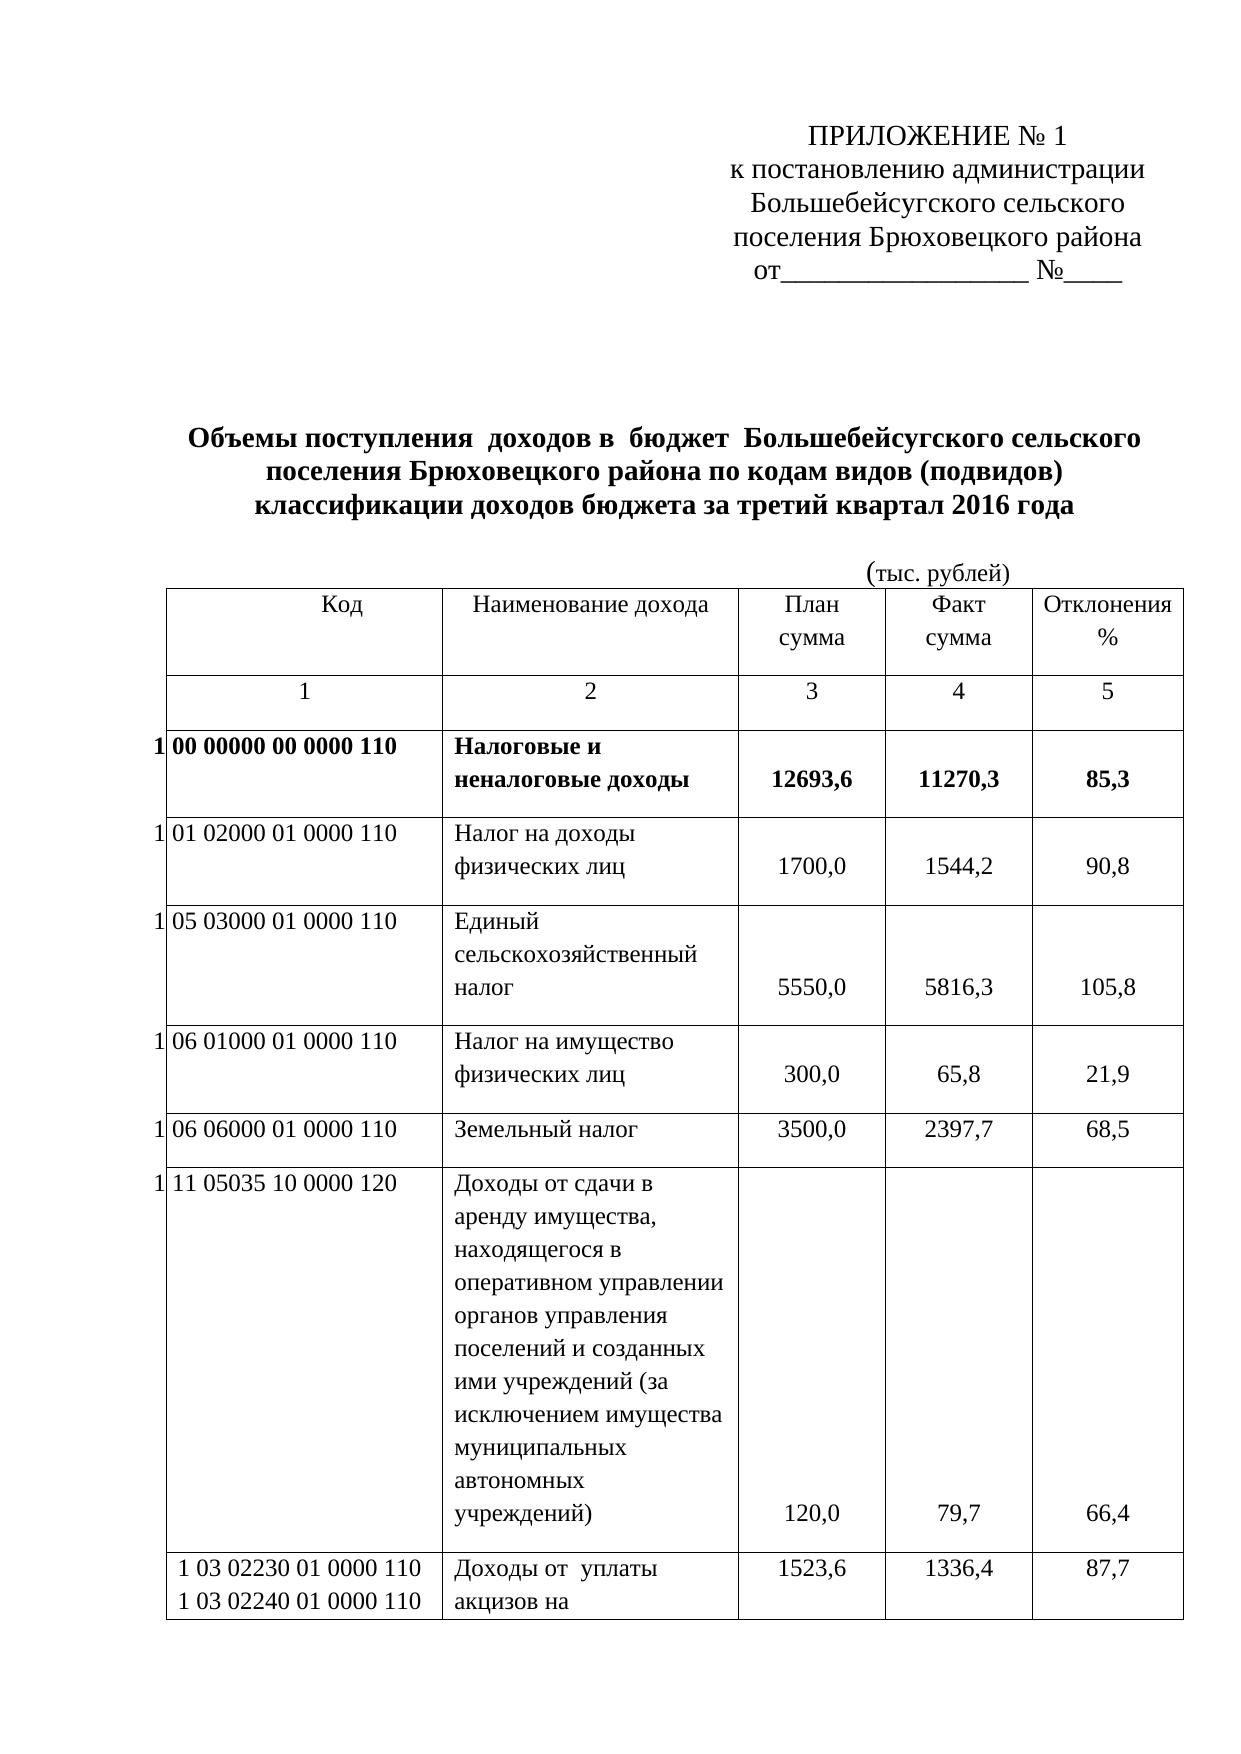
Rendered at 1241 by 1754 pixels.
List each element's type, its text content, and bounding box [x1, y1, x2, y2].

table_header Код [167, 589, 442, 675]
table_cell 85,3 [1033, 731, 1183, 817]
table_header План сумма [739, 589, 885, 675]
table_cell 1336,4 [886, 1553, 1032, 1618]
text Объемы поступления доходов в бюджет Большебейсугского сельского поселения Брюховецкого района по кодам видов (подвидов) классификации доходов бюджета за третий квартал 2016 года [177, 420, 1152, 521]
text Большебейсугского сельского поселения Брюховецкого района [723, 185, 1152, 252]
table_cell 68,5 [1033, 1114, 1183, 1167]
table_cell Налоговые и неналоговые доходы [443, 731, 738, 817]
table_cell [167, 1553, 442, 1618]
table_cell 300,0 [739, 1026, 885, 1113]
table_cell 5816,3 [886, 906, 1032, 1025]
table_cell 1 [167, 676, 442, 730]
table_cell 65,8 [886, 1026, 1032, 1113]
table_cell 66,4 [1033, 1168, 1183, 1552]
table_cell 87,7 [1033, 1553, 1183, 1618]
table_cell 79,7 [886, 1168, 1032, 1552]
table_cell 5550,0 [739, 906, 885, 1025]
table_cell 120,0 [739, 1168, 885, 1552]
table_cell 3500,0 [739, 1114, 885, 1167]
table_cell 2 [443, 676, 738, 730]
table_cell 1523,6 [739, 1553, 885, 1618]
table_cell Земельный налог [443, 1114, 738, 1167]
table_cell 1 06 01000 01 0000 110 [167, 1026, 442, 1113]
table_cell 11270,3 [886, 731, 1032, 817]
table_cell Единый сельскохозяйственный налог [443, 906, 738, 1025]
table_cell 1 00 00000 00 0000 110 [167, 731, 442, 817]
table_cell 1 06 06000 01 0000 110 [167, 1114, 442, 1167]
text (тыс. рублей) [177, 554, 1152, 588]
table_cell 5 [1033, 676, 1183, 730]
table_cell 90,8 [1033, 818, 1183, 905]
table_cell Доходы от сдачи в аренду имущества, находящегося в оперативном управлении органов управления поселений и созданных ими учреждений (за исключением имущества муниципальных автономных учреждений) [443, 1168, 738, 1552]
table_cell 3 [739, 676, 885, 730]
table_header Факт сумма [886, 589, 1032, 675]
table_cell 1 05 03000 01 0000 110 [167, 906, 442, 1025]
table_cell 1544,2 [886, 818, 1032, 905]
table_cell Налог на имущество физических лиц [443, 1026, 738, 1113]
table_cell 2397,7 [886, 1114, 1032, 1167]
text от_________________ №____ [723, 252, 1152, 286]
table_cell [443, 1553, 738, 1618]
table_cell Налог на доходы физических лиц [443, 818, 738, 905]
table_cell 105,8 [1033, 906, 1183, 1025]
table_cell 12693,6 [739, 731, 885, 817]
table_cell 21,9 [1033, 1026, 1183, 1113]
text ПРИЛОЖЕНИЕ № 1 [723, 118, 1152, 152]
table_cell 4 [886, 676, 1032, 730]
table_cell 1 11 05035 10 0000 120 [167, 1168, 442, 1552]
table_cell 1700,0 [739, 818, 885, 905]
text к постановлению администрации [723, 152, 1152, 185]
table_header Наименование дохода [443, 589, 738, 675]
table_cell 1 01 02000 01 0000 110 [167, 818, 442, 905]
table_header Отклонения % [1033, 589, 1183, 675]
